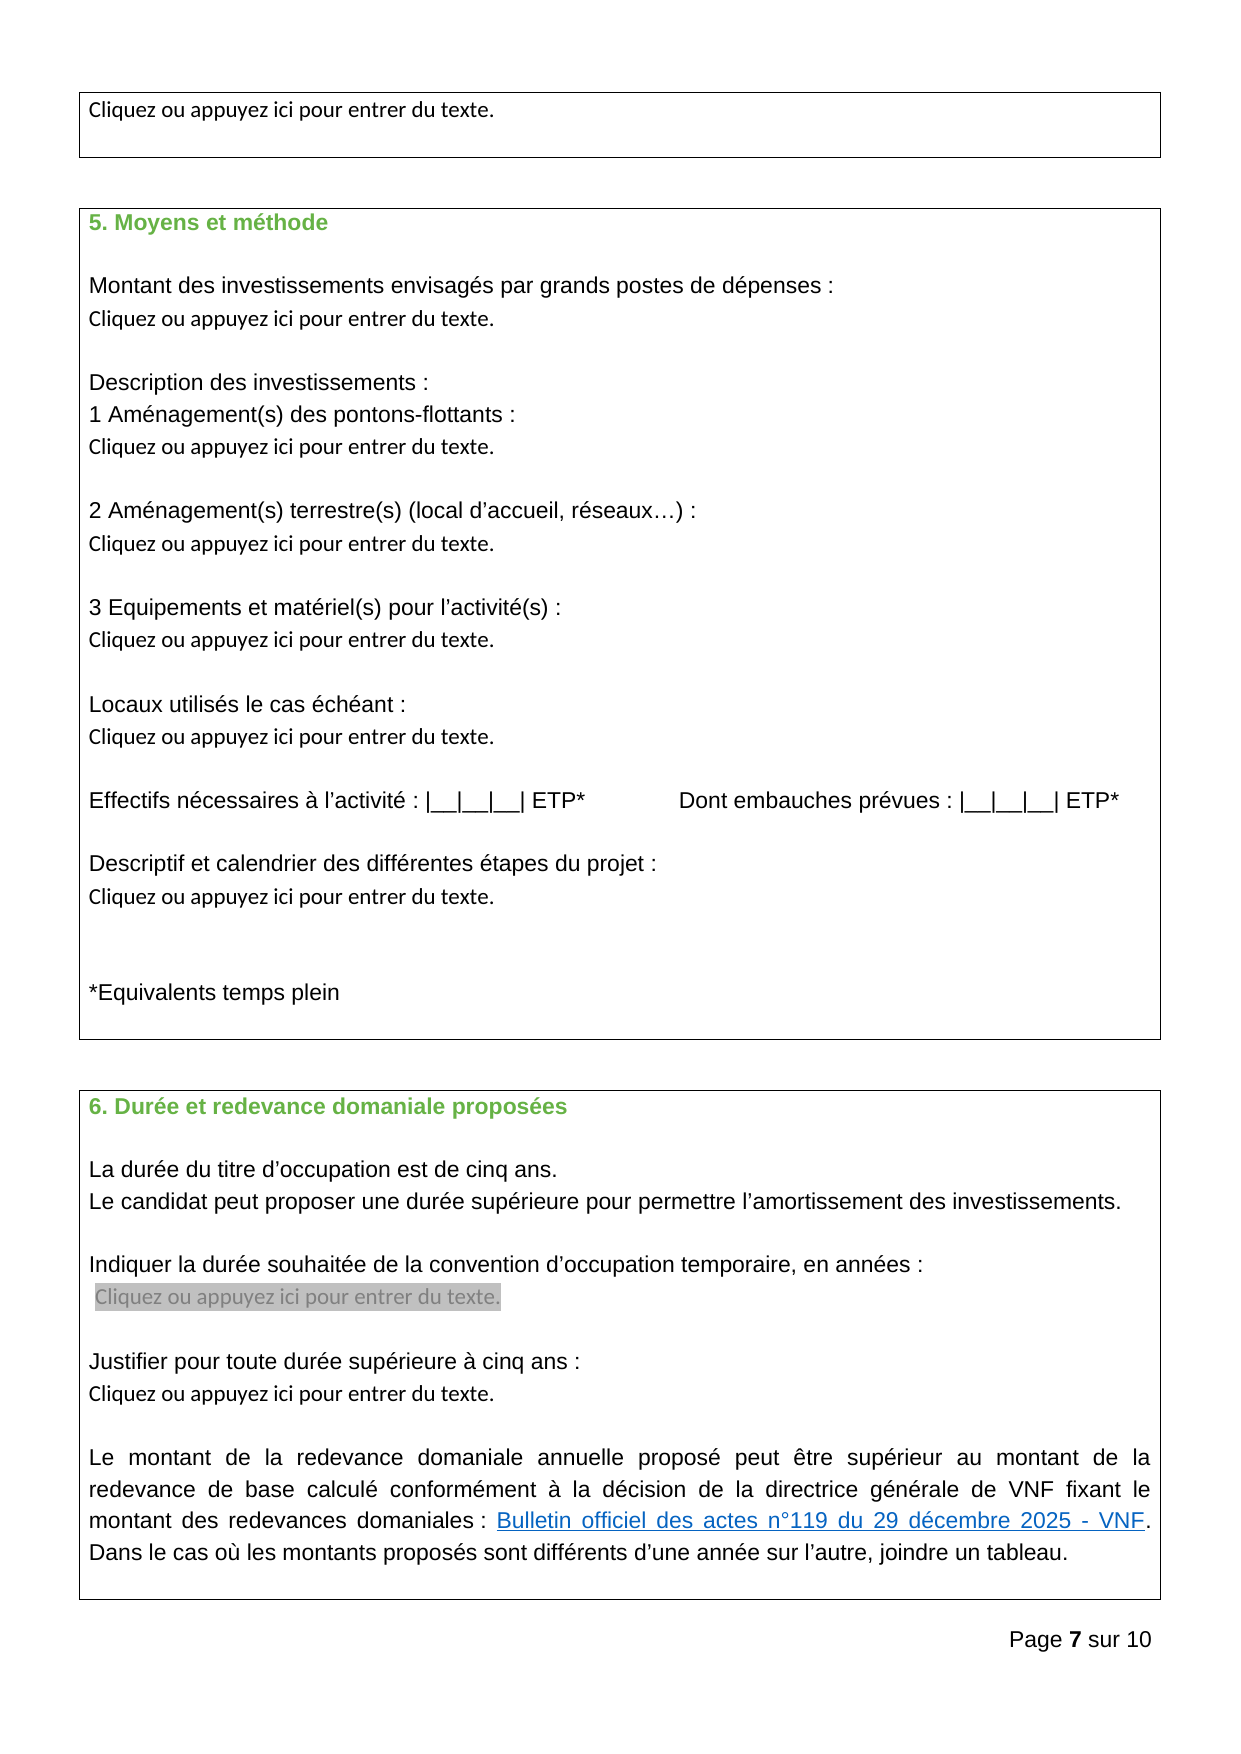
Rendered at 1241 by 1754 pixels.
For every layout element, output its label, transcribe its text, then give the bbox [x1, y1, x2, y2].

text Le candidat peut proposer une durée supérieure pour permettre l’amortissement des investissements. [80, 1185, 1160, 1214]
text Justifier pour toute durée supérieure à cinq ans : [80, 1344, 1160, 1374]
text 1 Aménagement(s) des pontons-flottants : [80, 399, 1160, 427]
text 5. Moyens et méthode [80, 209, 1160, 236]
text Locaux utilisés le cas échéant : [80, 689, 1160, 717]
text Le montant de la redevance domaniale annuelle proposé peut être supérieur au montant de la redevance de base calculé conformément à la décision de la directrice générale de VNF fixant le montant des redevances domaniales : Bulletin officiel des actes n°119 du 29 décembre 2025 - VNF. Dans le cas où les montants proposés sont différents d’une année sur l’autre, joindre un tableau. [80, 1441, 1160, 1565]
text Indiquer la durée souhaitée de la convention d’occupation temporaire, en années : [80, 1248, 1160, 1277]
text 6. Durée et redevance domaniale proposées [80, 1091, 1160, 1119]
text *Equivalents temps plein [80, 976, 1160, 1005]
text 3 Equipements et matériel(s) pour l’activité(s) : [80, 593, 1160, 620]
text Descriptif et calendrier des différentes étapes du projet : [80, 849, 1160, 877]
text Effectifs nécessaires à l’activité : |__|__|__| ETP* Dont embauches prévues : |__|__|__| ETP* [80, 786, 1160, 814]
text Montant des investissements envisagés par grands postes de dépenses : [80, 271, 1160, 299]
text La durée du titre d’occupation est de cinq ans. [80, 1153, 1160, 1183]
text 2 Aménagement(s) terrestre(s) (local d’accueil, réseaux…) : [80, 496, 1160, 524]
text Description des investissements : [80, 368, 1160, 395]
